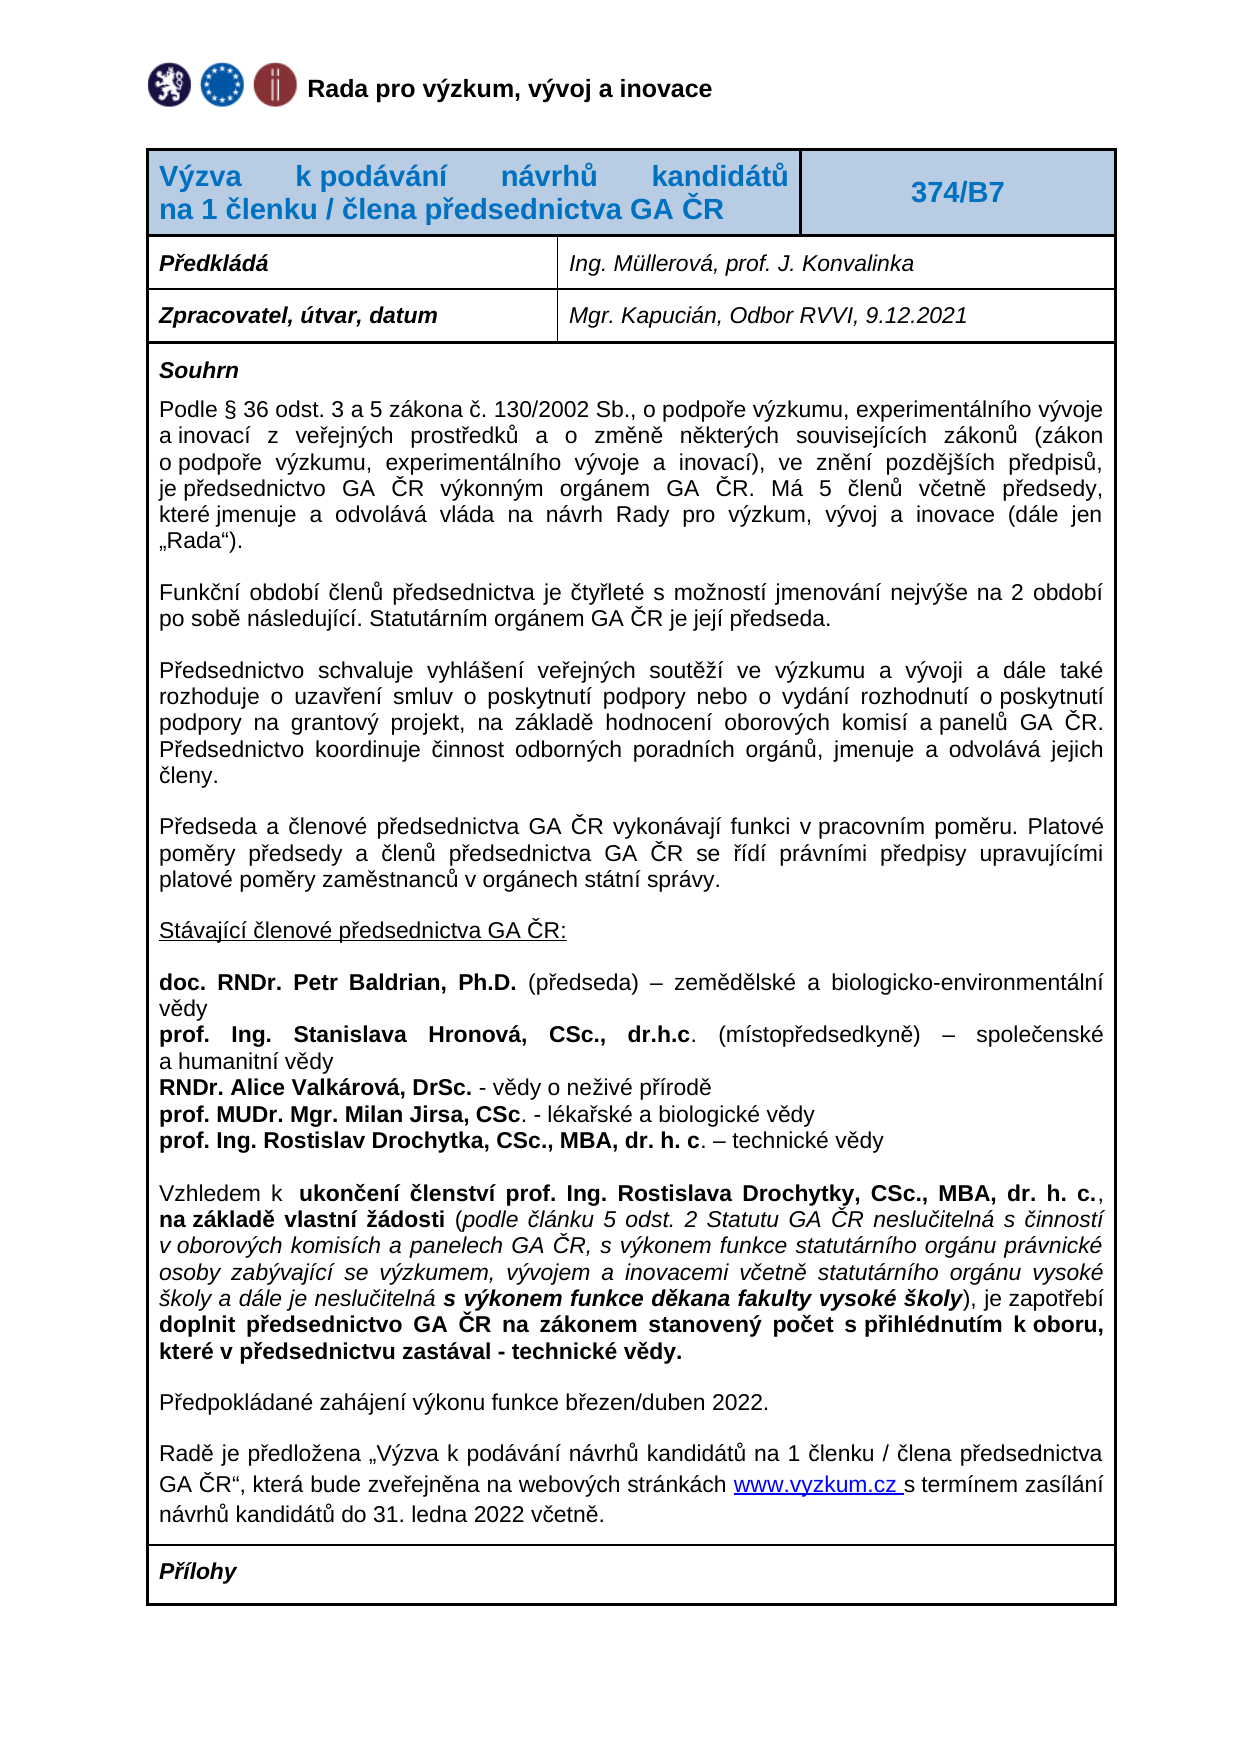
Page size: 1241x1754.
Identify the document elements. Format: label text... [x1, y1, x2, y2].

table_cell Zpracovatel, útvar, datum [149, 290, 557, 341]
table_header Výzva k podávání návrhů kandidátů na 1 členku / člena předsednictva GA ČR [149, 151, 799, 234]
picture [147, 62, 298, 108]
table_cell Souhrn Podle § 36 odst. 3 a 5 zákona č. 130/2002 Sb., o podpoře výzkumu, experimentálního vývoje a inovací z veřejných prostředků a o změně některých souvisejících zákonů (zákon o podpoře výzkumu, experimentálního vývoje a inovací), ve znění pozdějších předpisů, je předsednictvo GA ČR výkonným orgánem GA ČR. Má 5 členů včetně předsedy, které jmenuje a odvolává vláda na návrh Rady pro výzkum, vývoj a inovace (dále jen „Rada“). Funkční období členů předsednictva je čtyřleté s možností jmenování nejvýše na 2 období po sobě následující. Statutárním orgánem GA ČR je její předseda. Předsednictvo schvaluje vyhlášení veřejných soutěží ve výzkumu a vývoji a dále také rozhoduje o uzavření smluv o poskytnutí podpory nebo o vydání rozhodnutí o poskytnutí podpory na grantový projekt, na základě hodnocení oborových komisí a panelů GA ČR. Předsednictvo koordinuje činnost odborných poradních orgánů, jmenuje a odvolává jejich členy. Předseda a členové předsednictva GA ČR vykonávají funkci v pracovním poměru. Platové poměry předsedy a členů předsednictva GA ČR se řídí právními předpisy upravujícími platové poměry zaměstnanců v orgánech státní správy. Stávající členové předsednictva GA ČR: doc. RNDr. Petr Baldrian, Ph.D. (předseda) – zemědělské a biologicko-environmentální vědy prof. Ing. Stanislava Hronová, CSc., dr.h.c. (místopředsedkyně) – společenské a humanitní vědy RNDr. Alice Valkárová, DrSc. - vědy o neživé přírodě prof. MUDr. Mgr. Milan Jirsa, CSc. - lékařské a biologické vědy prof. Ing. Rostislav Drochytka, CSc., MBA, dr. h. c. – technické vědy Vzhledem k ukončení členství prof. Ing. Rostislava Drochytky, CSc., MBA, dr. h. c., na základě vlastní žádosti (podle článku 5 odst. 2 Statutu GA ČR neslučitelná s činností v oborových komisích a panelech GA ČR, s výkonem funkce statutárního orgánu právnické osoby zabývající se výzkumem, vývojem a inovacemi včetně statutárního orgánu vysoké školy a dále je neslučitelná s výkonem funkce děkana fakulty vysoké školy), je zapotřebí doplnit předsednictvo GA ČR na zákonem stanovený počet s přihlédnutím k oboru, které v předsednictvu zastával - technické vědy. Předpokládané zahájení výkonu funkce březen/duben 2022. Radě je předložena „Výzva k podávání návrhů kandidátů na 1 členku / člena předsednictva GA ČR“, která bude zveřejněna na webových stránkách www.vyzkum.cz s termínem zasílání návrhů kandidátů do 31. ledna 2022 včetně. [149, 344, 1114, 1544]
table_header 374/B7 [802, 151, 1114, 234]
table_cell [149, 1546, 1114, 1603]
table_cell Předkládá [149, 237, 557, 288]
table_cell Mgr. Kapucián, Odbor RVVI, 9.12.2021 [558, 290, 1114, 341]
table_cell Ing. Müllerová, prof. J. Konvalinka [558, 237, 1114, 288]
